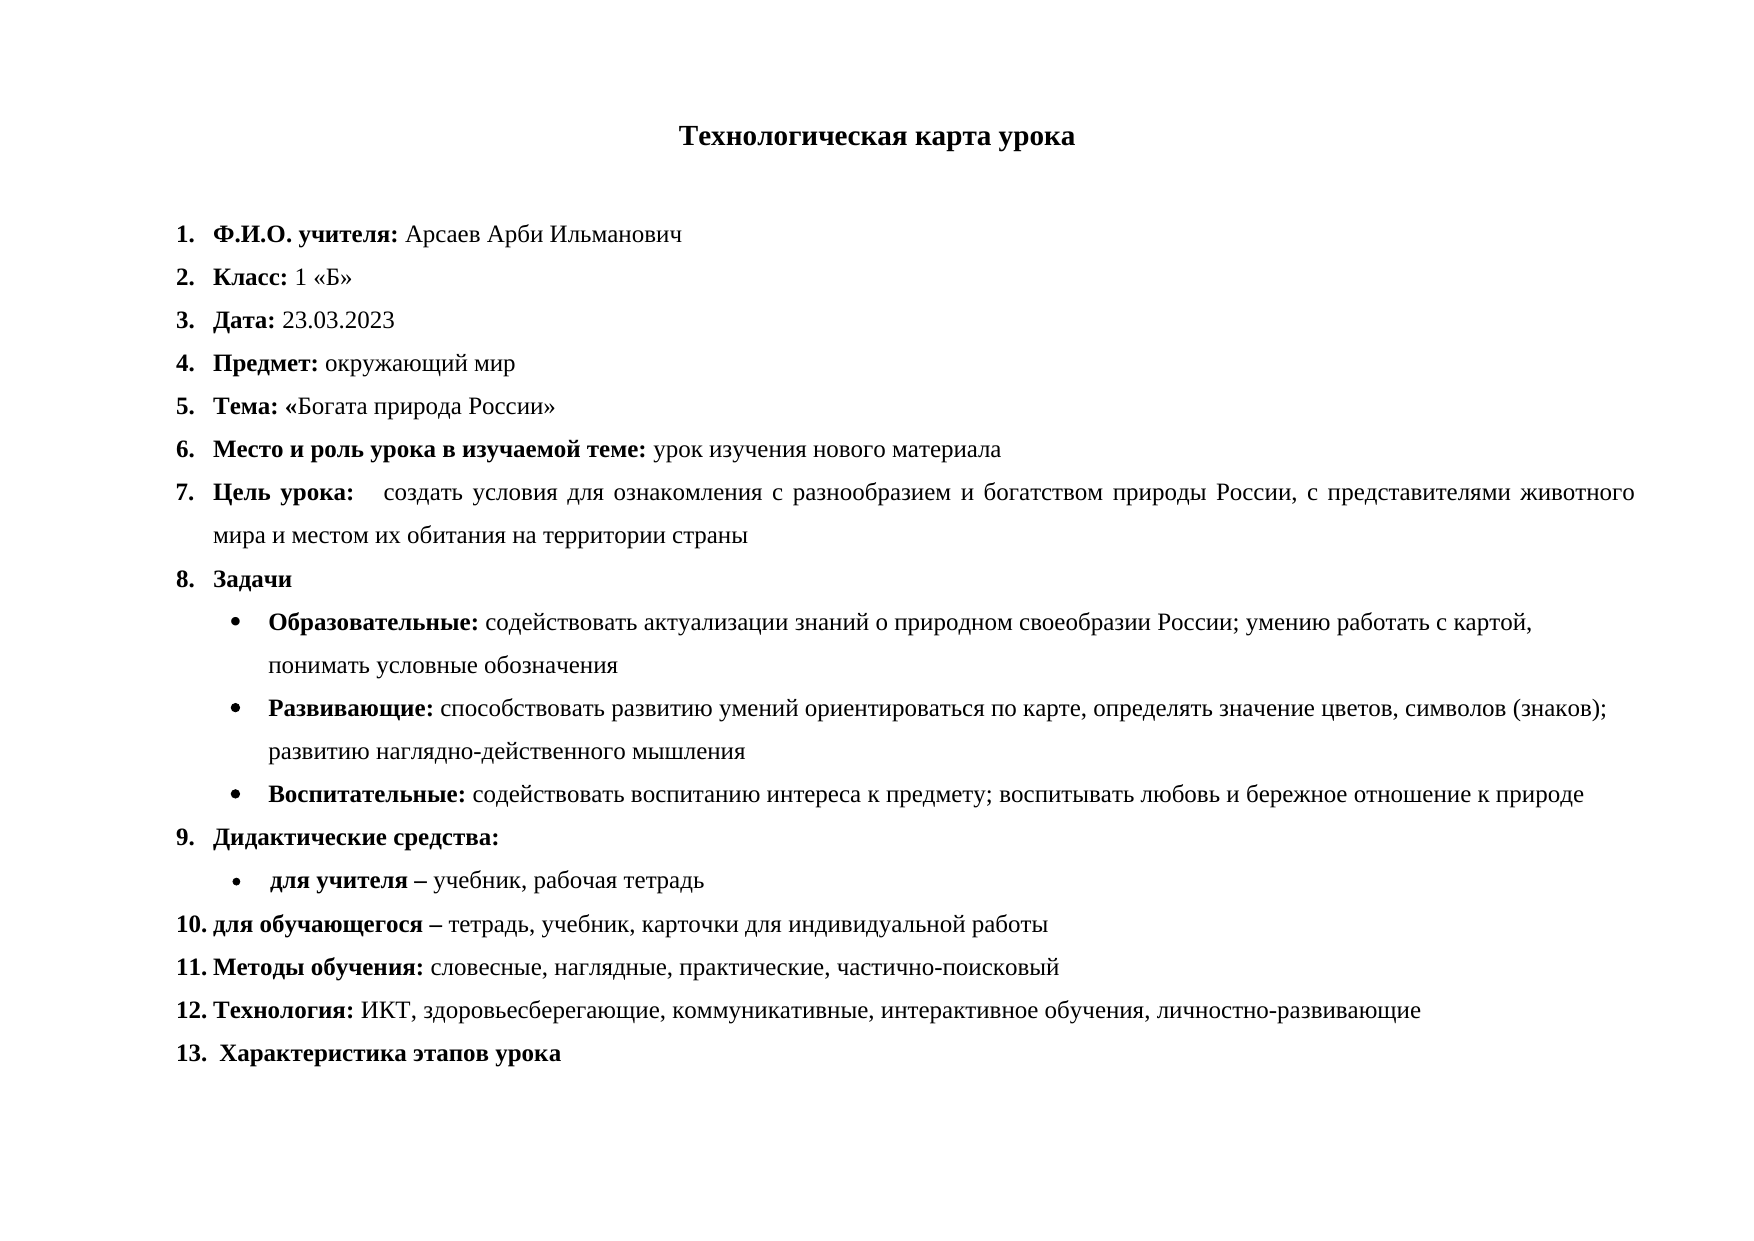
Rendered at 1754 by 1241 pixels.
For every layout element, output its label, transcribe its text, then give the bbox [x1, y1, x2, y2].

list Технология: ИКТ, здоровьесберегающие, коммуникативные, интерактивное обучения, личностно-развивающие [176, 995, 1636, 1024]
list Методы обучения: словесные, наглядные, практические, частично-поисковый [176, 952, 1636, 981]
list Тема: «Богата природа России» [176, 391, 1636, 420]
list для обучающегося – тетрадь, учебник, карточки для индивидуальной работы [176, 909, 1636, 937]
list для учителя – учебник, рабочая тетрадь [233, 866, 1636, 894]
list Развивающие: способствовать развитию умений ориентироваться по карте, определять значение цветов, символов (знаков); развитию наглядно-действенного мышления [231, 693, 1636, 765]
list Предмет: окружающий мир [176, 348, 1636, 377]
list Класс: 1 «Б» [176, 262, 1636, 291]
list Дидактические средства: [176, 822, 1636, 851]
list Место и роль урока в изучаемой теме: урок изучения нового материала [176, 434, 1636, 463]
list Дата: 23.03.2023 [176, 305, 1636, 334]
list Цель урока: создать условия для ознакомления с разнообразием и богатством природы России, с представителями животного мира и местом их обитания на территории страны [175, 477, 1636, 549]
list Воспитательные: содействовать воспитанию интереса к предмету; воспитывать любовь и бережное отношение к природе [231, 779, 1636, 808]
list Задачи [176, 564, 1636, 592]
text Технологическая карта урока [118, 118, 1636, 152]
list Ф.И.О. учителя: Арсаев Арби Ильманович [176, 219, 1636, 247]
list Образовательные: содействовать актуализации знаний о природном своеобразии России; умению работать с картой, понимать условные обозначения [231, 607, 1636, 679]
list Характеристика этапов урока [176, 1038, 1636, 1067]
